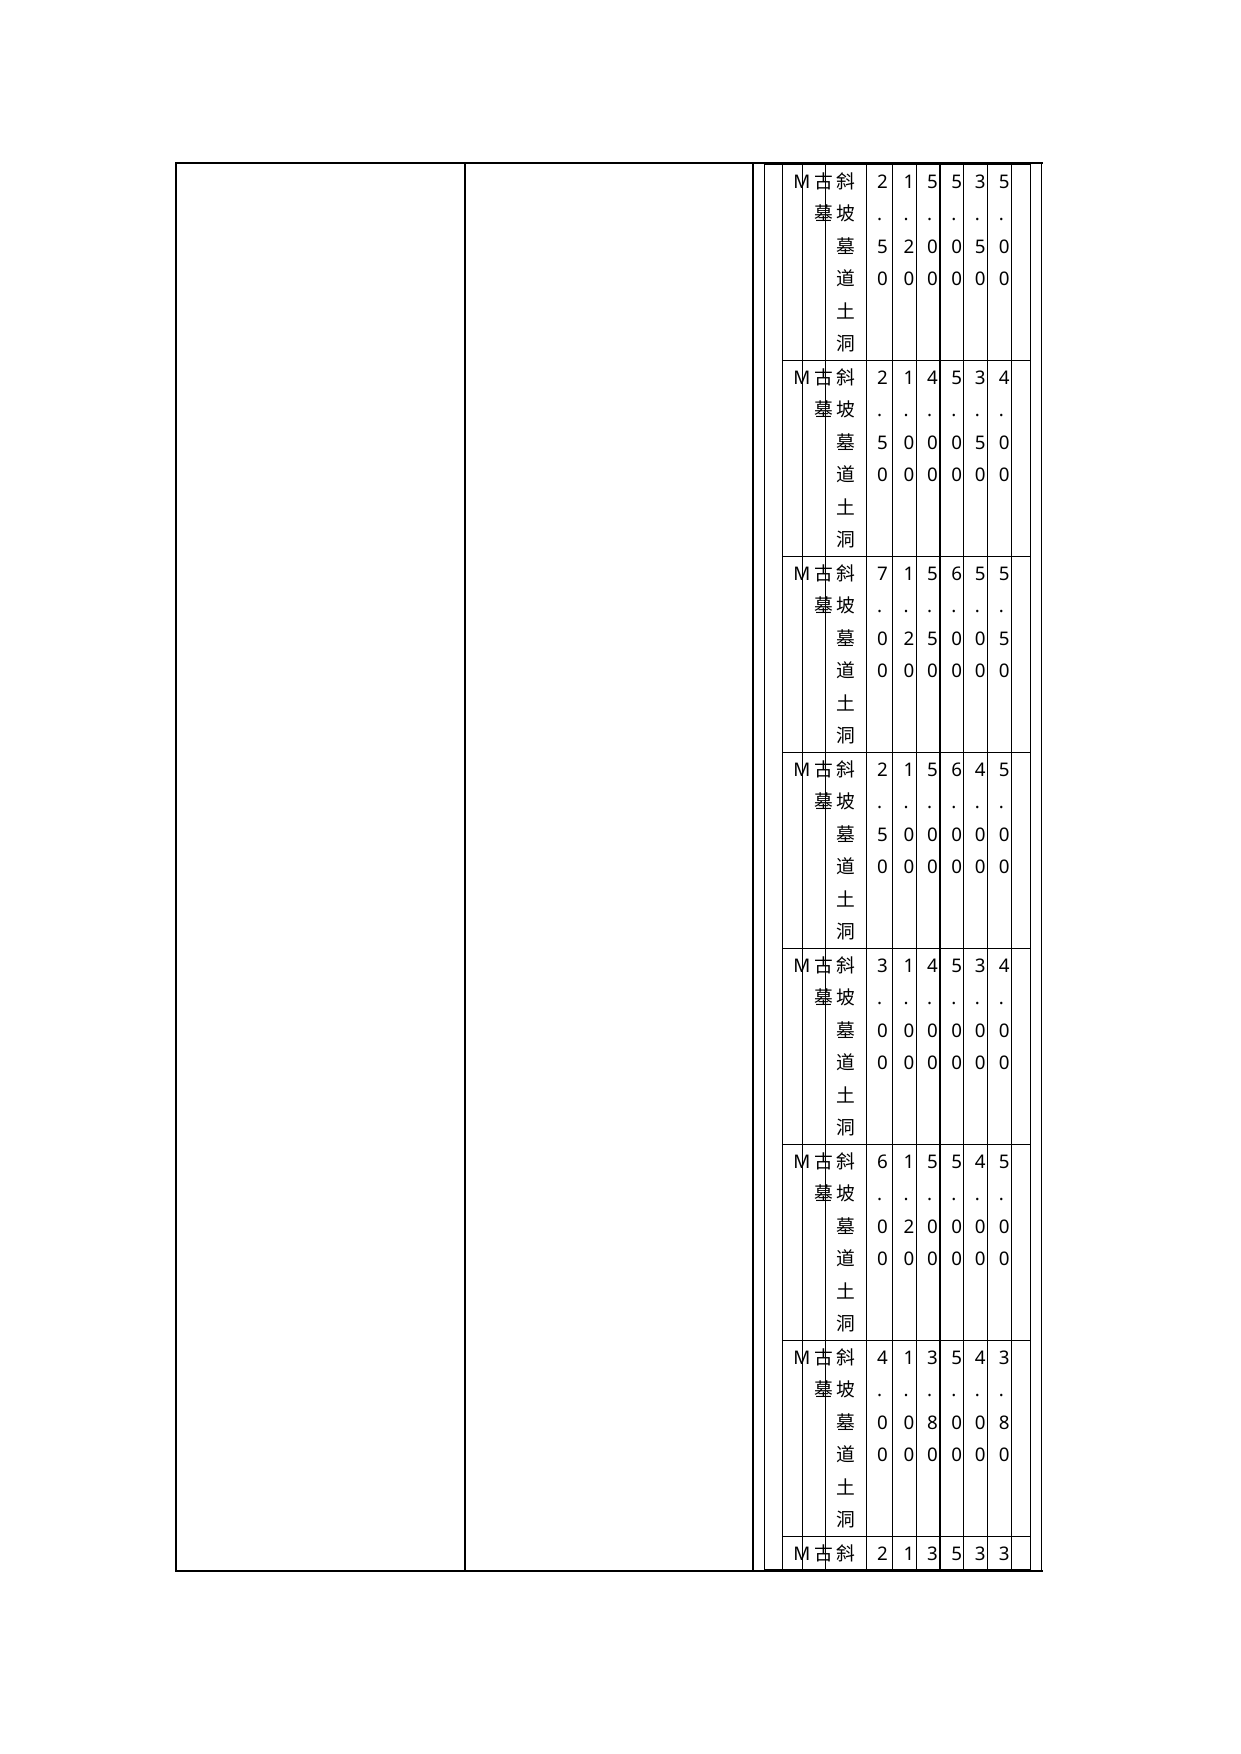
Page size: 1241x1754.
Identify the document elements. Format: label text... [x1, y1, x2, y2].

table_cell [941, 361, 963, 556]
table_cell [893, 1341, 916, 1536]
table_cell [803, 1537, 825, 1569]
table_cell [867, 557, 892, 752]
table_cell [783, 753, 802, 948]
table_cell [1031, 164, 1041, 1570]
table_cell [803, 557, 825, 752]
table_cell [893, 165, 916, 360]
table_cell [783, 1341, 802, 1536]
table_cell [826, 753, 866, 948]
table_cell [1012, 1145, 1030, 1340]
table_cell [867, 1341, 892, 1536]
table_cell [964, 165, 987, 360]
table_cell [893, 949, 916, 1144]
table_cell [1012, 1341, 1030, 1536]
table_cell [917, 1537, 939, 1569]
table_cell [783, 165, 802, 360]
table_cell [917, 1145, 939, 1340]
table_cell [941, 165, 963, 360]
table_cell [783, 1537, 802, 1569]
table_cell [941, 949, 963, 1144]
table_cell [803, 165, 825, 360]
table_cell [988, 165, 1011, 360]
table_cell [1012, 165, 1030, 360]
table_cell [867, 949, 892, 1144]
table_cell [917, 165, 939, 360]
table_cell [941, 1341, 963, 1536]
table_cell [893, 753, 916, 948]
table_cell [988, 1341, 1011, 1536]
table_cell [803, 361, 825, 556]
table_cell [941, 557, 963, 752]
table_cell [964, 1537, 987, 1569]
table_cell [803, 1145, 825, 1340]
table_cell [988, 1145, 1011, 1340]
table_cell [803, 1341, 825, 1536]
table_cell [826, 557, 866, 752]
table_cell [765, 165, 782, 1569]
table_cell [826, 165, 866, 360]
table_cell [826, 361, 866, 556]
table_cell 5 [177, 164, 464, 1570]
table_cell [803, 949, 825, 1144]
table_cell [964, 753, 987, 948]
table_cell [803, 753, 825, 948]
table_cell [917, 753, 939, 948]
table_cell [1012, 1537, 1030, 1569]
table_cell [867, 1145, 892, 1340]
table_cell [783, 557, 802, 752]
table_cell [826, 1145, 866, 1340]
table_cell [893, 557, 916, 752]
table_cell [867, 165, 892, 360]
table_cell [893, 361, 916, 556]
table_cell [1012, 557, 1030, 752]
table_cell ★ [466, 164, 752, 1570]
table_cell [964, 949, 987, 1144]
table_cell [893, 1537, 916, 1569]
table_cell [1012, 949, 1030, 1144]
table_cell [826, 1341, 866, 1536]
table_cell [941, 1537, 963, 1569]
table_cell [941, 753, 963, 948]
table_cell [867, 753, 892, 948]
table_cell [783, 949, 802, 1144]
table_cell [964, 1341, 987, 1536]
table_cell [917, 557, 939, 752]
table_cell [988, 361, 1011, 556]
table_cell [988, 1537, 1011, 1569]
table_cell [867, 361, 892, 556]
table_cell [988, 753, 1011, 948]
table_cell [988, 557, 1011, 752]
table_cell [826, 949, 866, 1144]
table_cell [867, 1537, 892, 1569]
table_cell [988, 949, 1011, 1144]
table_cell [826, 1537, 866, 1569]
table_cell [941, 1145, 963, 1340]
table_cell [893, 1145, 916, 1340]
table_cell [1012, 361, 1030, 556]
table_cell [783, 361, 802, 556]
table_cell [783, 1145, 802, 1340]
table_cell [964, 361, 987, 556]
table_cell [964, 1145, 987, 1340]
table_cell [917, 1341, 939, 1536]
table_cell [964, 557, 987, 752]
table_cell [1012, 753, 1030, 948]
table_cell [917, 949, 939, 1144]
table_cell [754, 164, 764, 1570]
table_cell [917, 361, 939, 556]
